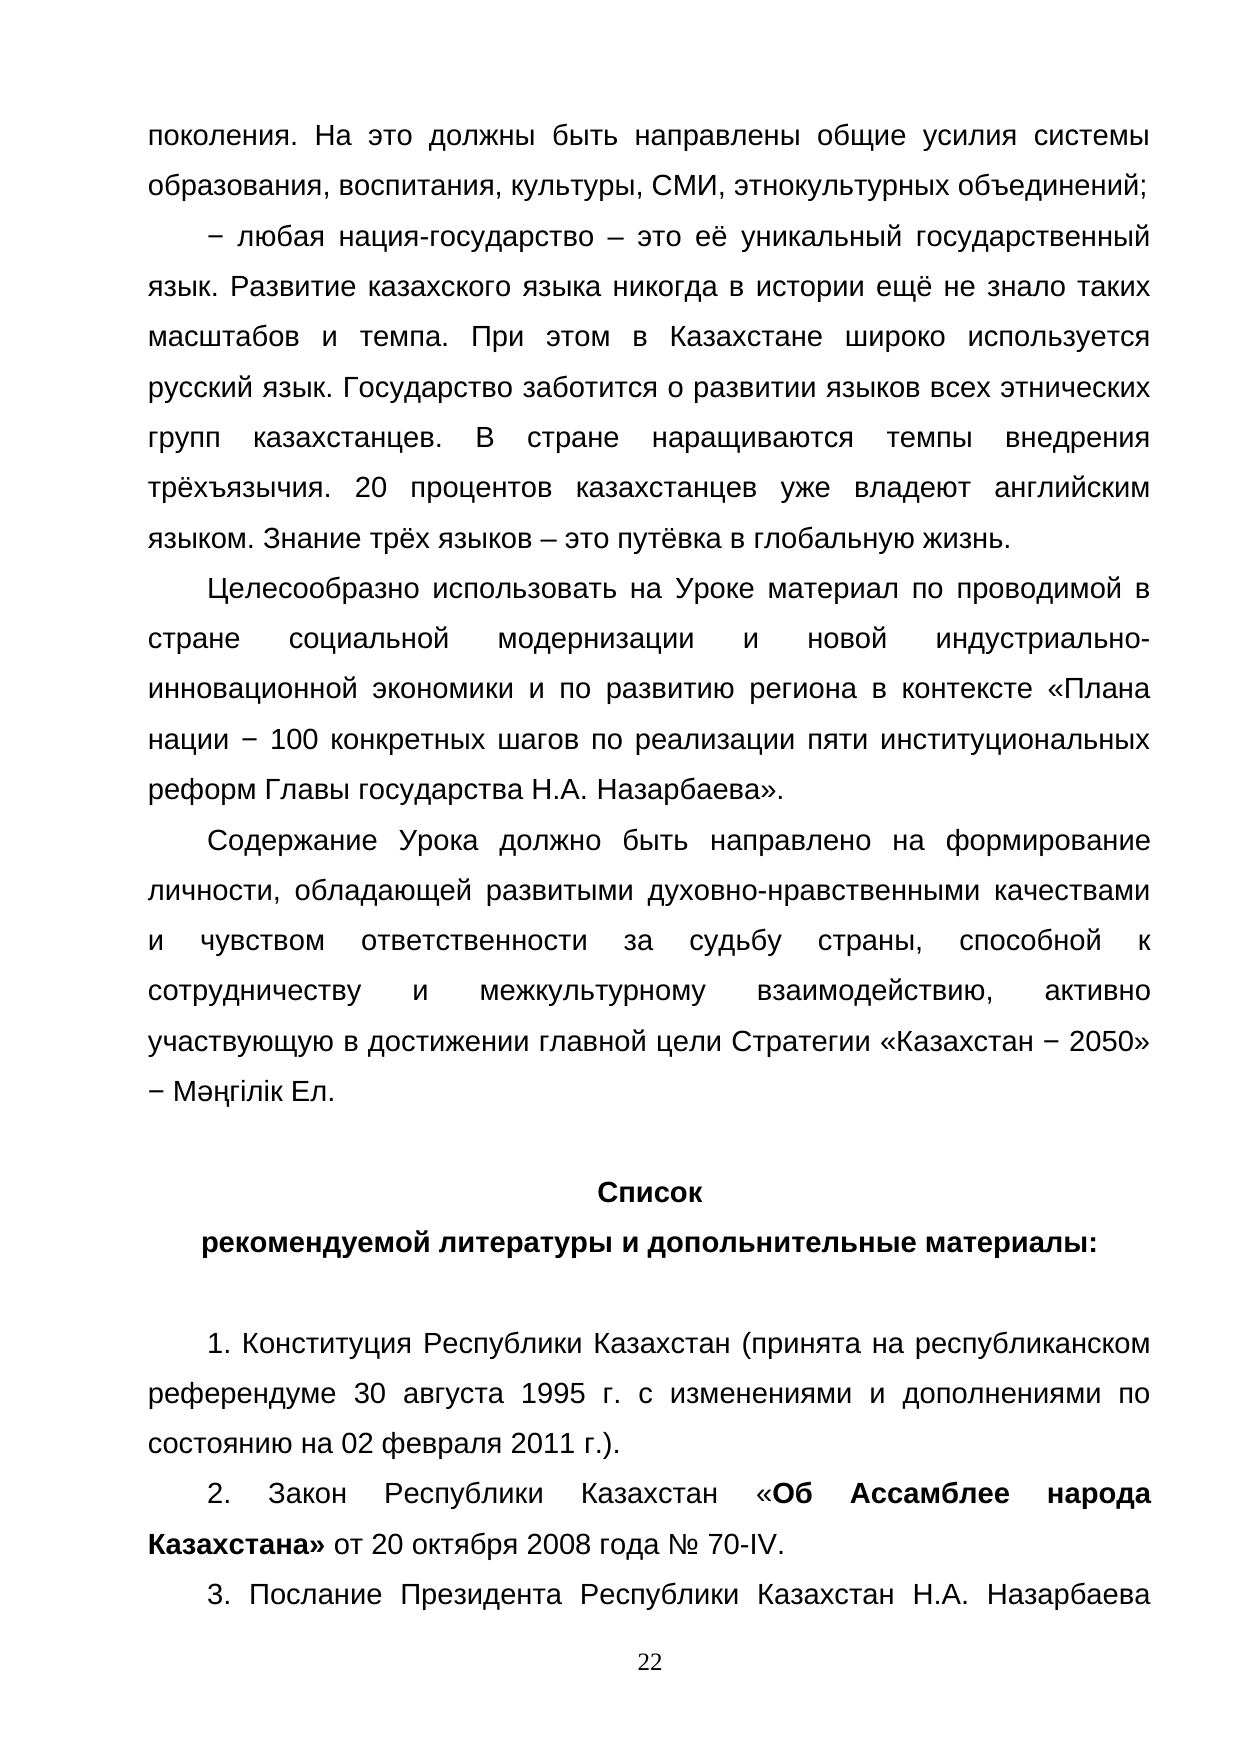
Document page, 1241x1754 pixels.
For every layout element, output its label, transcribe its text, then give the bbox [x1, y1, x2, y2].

text − любая нация-государство – это её уникальный государственный язык. Развитие казахского языка никогда в истории ещё не знало таких масштабов и темпа. При этом в Казахстане широко используется русский язык. Государство заботится о развитии языков всех этнических групп казахстанцев. В стране наращиваются темпы внедрения трёхъязычия. 20 процентов казахстанцев уже владеют английским языком. Знание трёх языков – это путёвка в глобальную жизнь. [148, 219, 1152, 554]
subtitle 2. Закон Республики Казахстан «Об Ассамблее народа Казахстана» от 20 октября 2008 года № 70-IV. [148, 1477, 1152, 1560]
subtitle 1. Конституция Республики Казахстан (принята на республиканском референдуме 30 августа 1995 г. с изменениями и дополнениями по состоянию на 02 февраля 2011 г.). [148, 1326, 1152, 1460]
text Целесообразно использовать на Уроке материал по проводимой в стране социальной модернизации и новой индустриально-инновационной экономики и по развитию региона в контексте «Плана нации − 100 конкретных шагов по реализации пяти институциональных реформ Главы государства Н.А. Назарбаева». [148, 571, 1152, 806]
text рекомендуемой литературы и допольнительные материалы: [148, 1225, 1152, 1258]
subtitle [148, 1577, 1152, 1611]
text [148, 118, 1152, 202]
text Список [148, 1175, 1152, 1208]
text Содержание Урока должно быть направлено на формирование личности, обладающей развитыми духовно-нравственными качествами и чувством ответственности за судьбу страны, способной к сотрудничеству и межкультурному взаимодействию, активно участвующую в достижении главной цели Стратегии «Казахстан − 2050» − Мәңгілік Ел. [148, 822, 1152, 1108]
